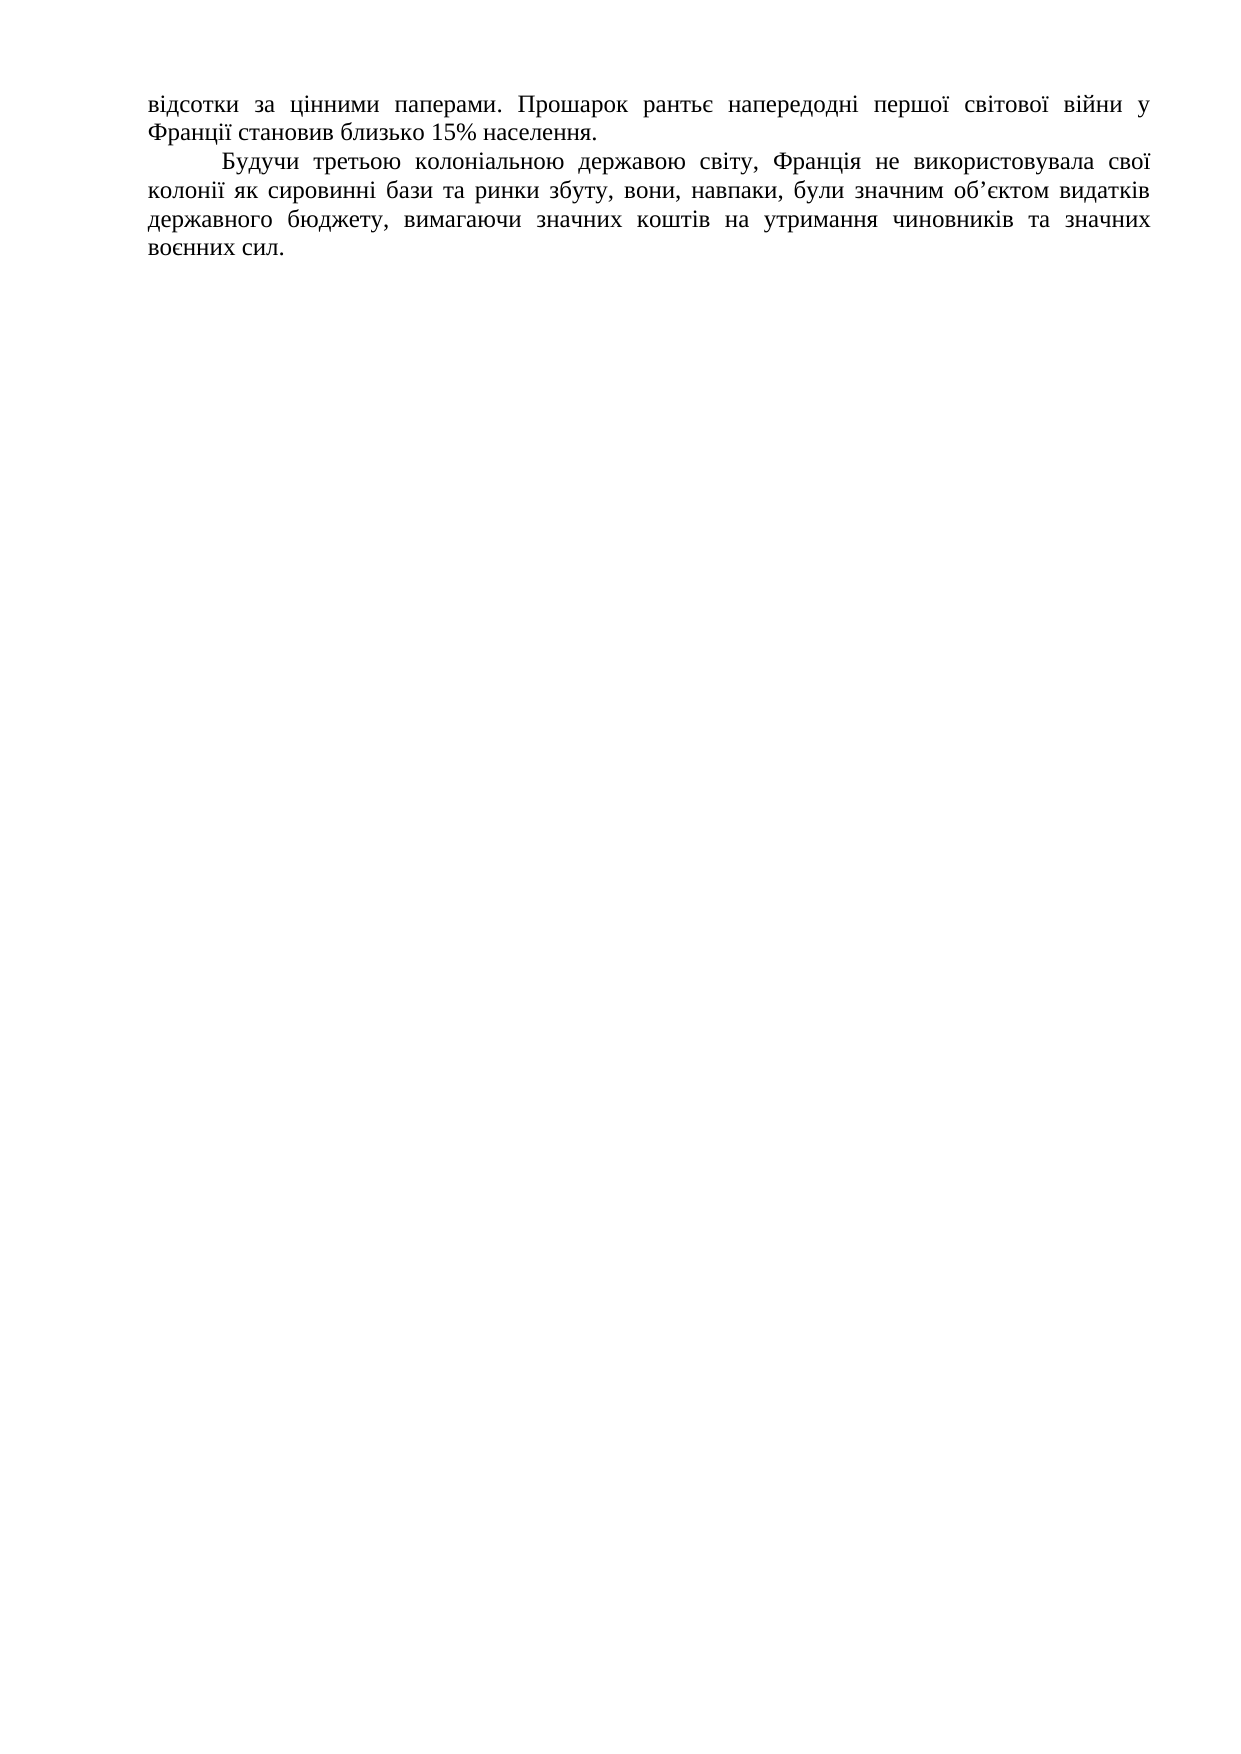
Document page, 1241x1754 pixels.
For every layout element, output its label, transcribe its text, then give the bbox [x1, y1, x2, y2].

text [148, 89, 1152, 146]
text Будучи третьою колоніальною державою світу, Франція не використовувала свої колонії як сировинні бази та ринки збуту, вони, навпаки, були значним об’єктом видатків державного бюджету, вимагаючи значних коштів на утримання чиновників та значних воєнних сил. [148, 146, 1152, 261]
